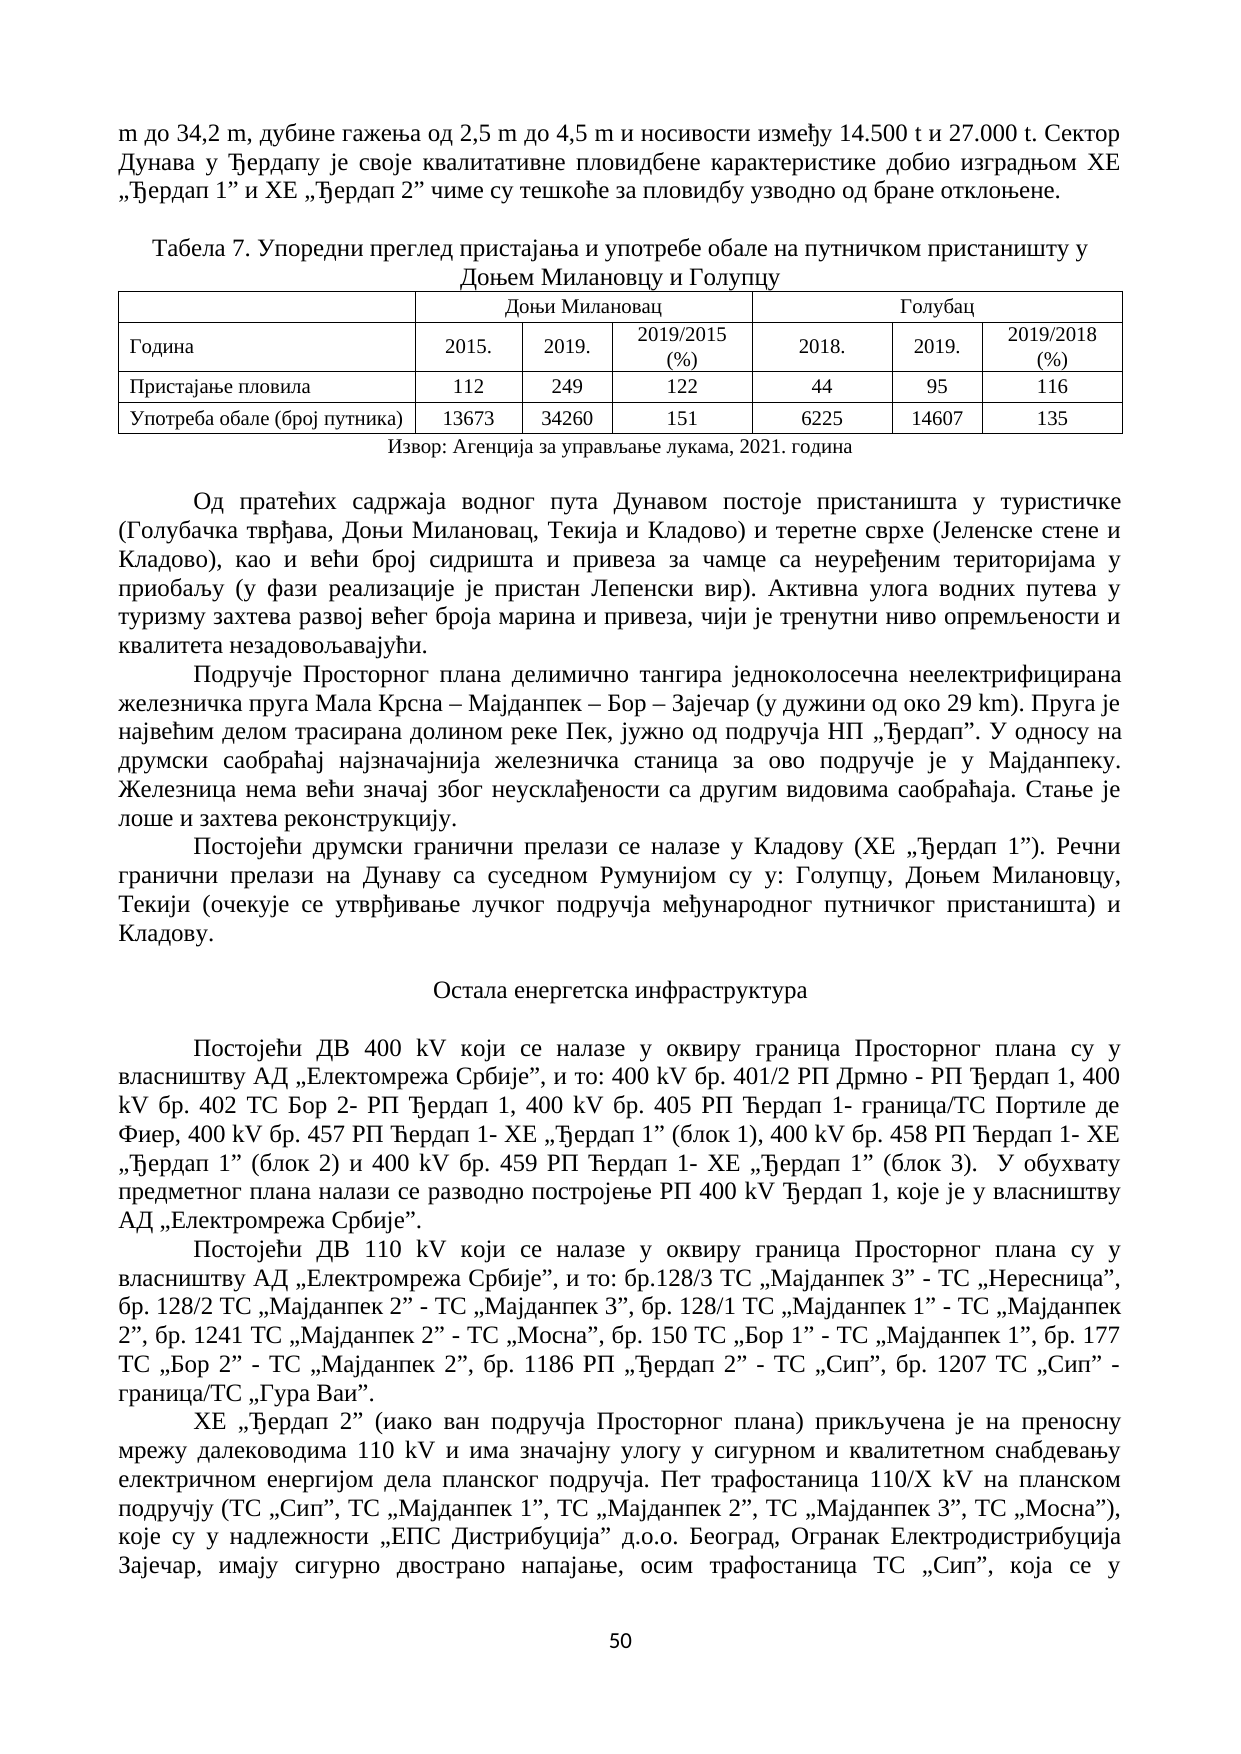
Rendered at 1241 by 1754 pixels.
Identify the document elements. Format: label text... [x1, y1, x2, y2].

text Подручје Просторног плана делимично тангира једноколосечна неелектрифицирана железничка пруга Мала Крсна – Мајданпек – Бор – Зајечар (у дужини од око 29 km). Пруга је највећим делом трасирана долином реке Пек, јужно од подручја НП „Ђердап”. У односу на друмски саобраћај најзначајнија железничка станица за ово подручје је у Мајданпеку. Железница нема већи значај због неусклађености са другим видовима саобраћаја. Стање је лоше и захтева реконструкцију. [118, 659, 1122, 831]
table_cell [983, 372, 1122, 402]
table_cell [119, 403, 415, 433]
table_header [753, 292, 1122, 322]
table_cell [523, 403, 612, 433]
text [118, 1406, 1122, 1579]
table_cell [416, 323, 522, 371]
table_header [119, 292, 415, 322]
text Постојећи ДВ 110 kV који се налазе у оквиру граница Просторног плана су у власништву АД „Електромрежа Србије”, и то: бр.128/3 ТС „Мајданпек 3” - ТС „Нересница”, бр. 128/2 ТС „Мајданпек 2” - ТС „Мајданпек 3”, бр. 128/1 ТС „Мајданпек 1” - ТС „Мајданпек 2”, бр. 1241 ТС „Мајданпек 2” - ТС „Мосна”, бр. 150 ТС „Бор 1” - ТС „Мајданпек 1”, бр. 177 ТС „Бор 2” - ТС „Мајданпек 2”, бр. 1186 РП „Ђердап 2” - ТС „Сип”, бр. 1207 ТС „Сип” - граница/ТС „Гура Ваи”. [118, 1234, 1122, 1406]
text Постојећи друмски гранични прелази се налазе у Кладову (ХЕ „Ђердап 1”). Речни гранични прелази на Дунаву са суседном Румунијом су у: Голупцу, Доњем Милановцу, Текији (очекује се утврђивање лучког подручја међународног путничког пристаништа) и Кладову. [118, 831, 1122, 946]
text Табела 7. Упоредни преглед пристајања и употребе обале на путничком пристаништу у Доњем Милановцу и Голупцу [118, 233, 1122, 291]
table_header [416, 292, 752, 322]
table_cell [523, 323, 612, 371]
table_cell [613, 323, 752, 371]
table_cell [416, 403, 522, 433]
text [118, 118, 1122, 204]
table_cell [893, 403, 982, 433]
text Од пратећих садржаја водног пута Дунавом постоје пристаништа у туристичке (Голубачка тврђава, Доњи Милановац, Текија и Кладово) и теретне сврхе (Јеленске стене и Кладово), као и већи број сидришта и привеза за чамце са неуређеним територијама у приобаљу (у фази реализације је пристан Лепенски вир). Активна улога водних путева у туризму захтева развој већег броја марина и привеза, чији је тренутни ниво опремљености и квалитета незадовољавајући. [118, 486, 1122, 659]
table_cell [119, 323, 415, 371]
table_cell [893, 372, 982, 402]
text Извор: Агенција за управљање лукама, 2021. година [118, 434, 1122, 458]
text Постојећи ДВ 400 kV који се налазе у оквиру граница Просторног плана су у власништву АД „Електомрежа Србије”, и то: 400 kV бр. 401/2 РП Дрмно - РП Ђердап 1, 400 kV бр. 402 ТС Бор 2- РП Ђердап 1, 400 kV бр. 405 РП Ћердап 1- граница/ТС Портиле де Фиер, 400 kV бр. 457 РП Ћердап 1- ХЕ „Ђердап 1” (блок 1), 400 kV бр. 458 РП Ћердап 1- ХЕ „Ђердап 1” (блок 2) и 400 kV бр. 459 РП Ћердап 1- ХЕ „Ђердап 1” (блок 3). У обухвату предметног плана налази се разводно постројење РП 400 kV Ђердап 1, које је у власништву AД „Електромрежа Србије”. [118, 1033, 1122, 1234]
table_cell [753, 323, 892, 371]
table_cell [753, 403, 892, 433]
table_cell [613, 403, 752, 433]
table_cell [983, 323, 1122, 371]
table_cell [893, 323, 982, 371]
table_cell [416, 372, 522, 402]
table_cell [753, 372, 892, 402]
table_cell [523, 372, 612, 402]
text Остала енергетска инфраструктура [118, 975, 1122, 1004]
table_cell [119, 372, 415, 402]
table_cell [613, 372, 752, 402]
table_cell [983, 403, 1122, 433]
